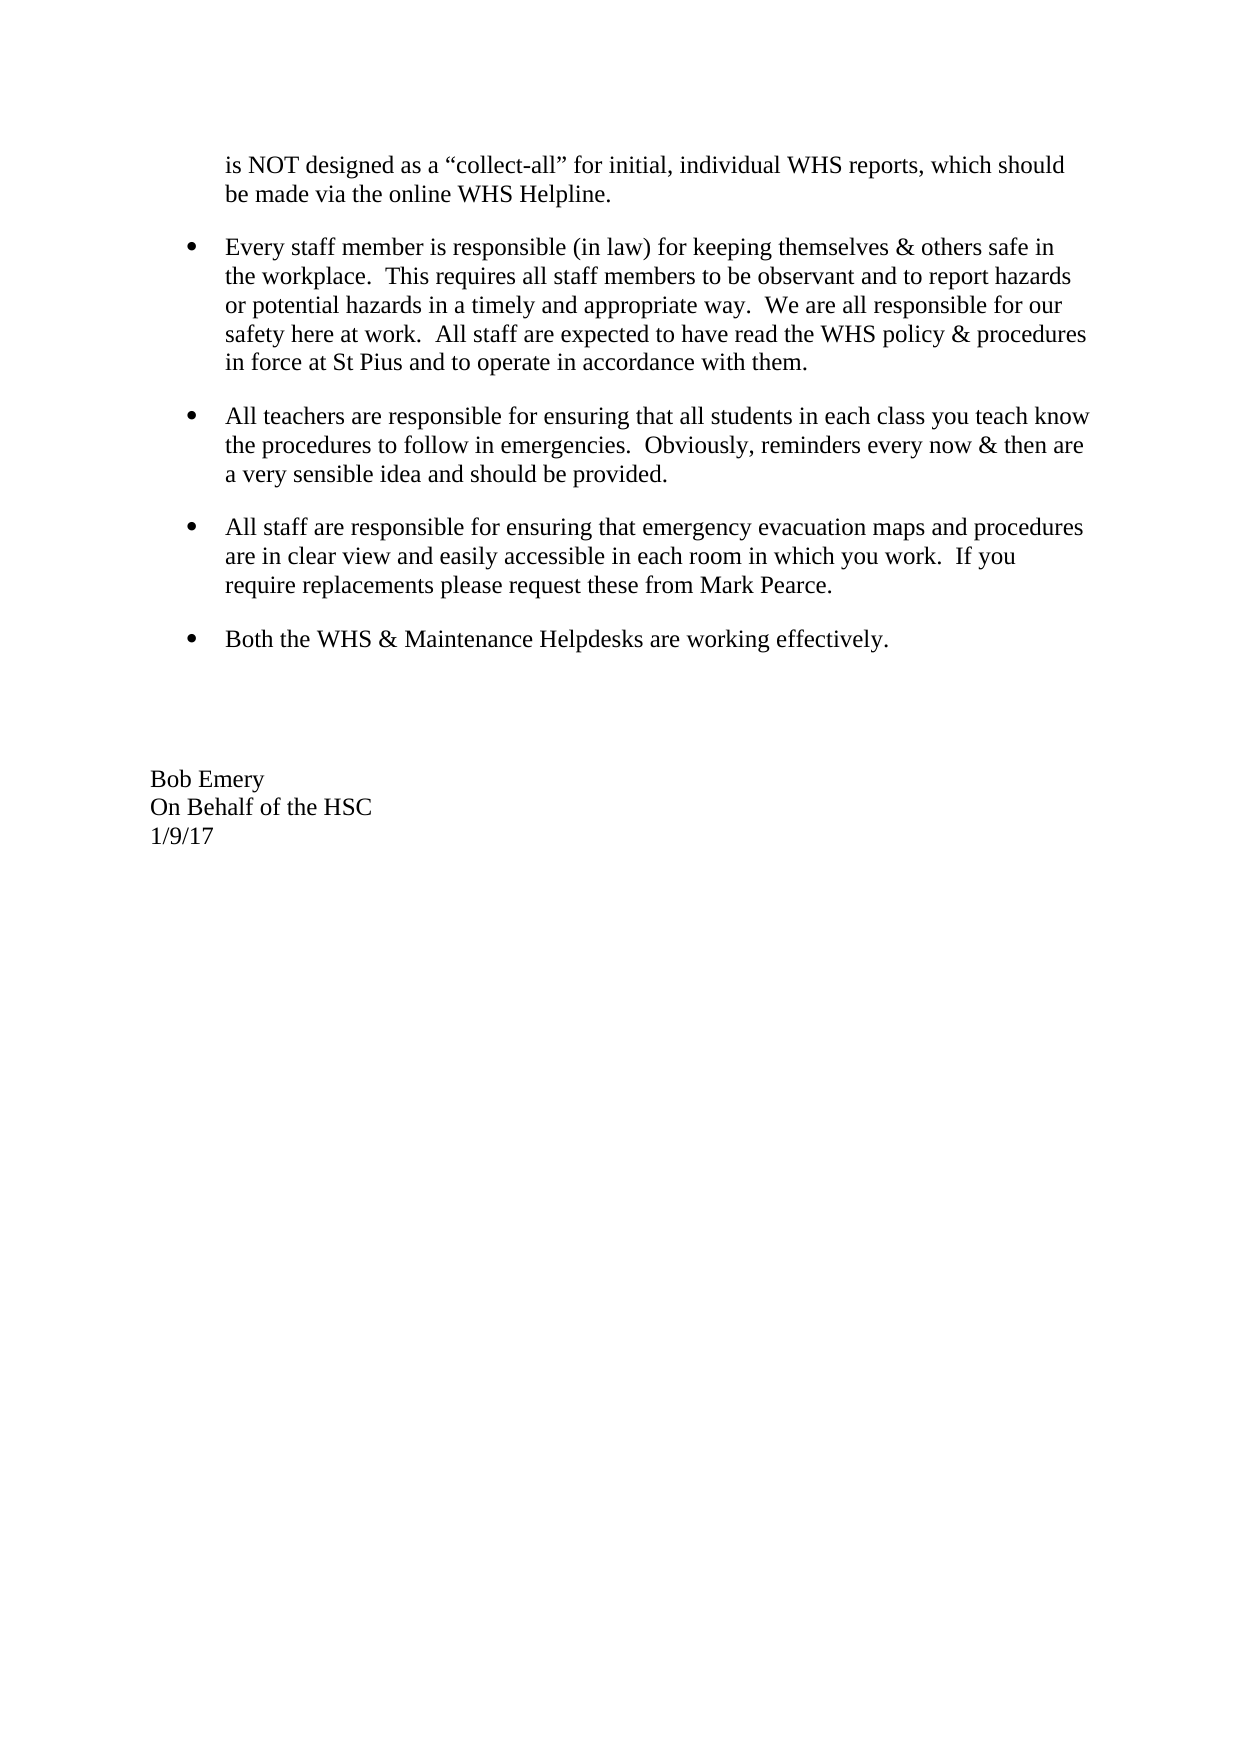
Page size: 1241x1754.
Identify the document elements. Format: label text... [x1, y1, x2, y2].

list Both the WHS & Maintenance Helpdesks are working effectively. [187, 624, 1090, 652]
list All teachers are responsible for ensuring that all students in each class you teach know the procedures to follow in emergencies. Obviously, reminders every now & then are a very sensible idea and should be provided. [187, 401, 1090, 487]
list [187, 150, 1090, 207]
text 1/9/17 [150, 821, 1090, 850]
list Every staff member is responsible (in law) for keeping themselves & others safe in the workplace. This requires all staff members to be observant and to report hazards or potential hazards in a timely and appropriate way. We are all responsible for our safety here at work. All staff are expected to have read the WHS policy & procedures in force at St Pius and to operate in accordance with them. [187, 232, 1090, 376]
list All staff are responsible for ensuring that emergency evacuation maps and procedures are in clear view and easily accessible in each room in which you work. If you require replacements please request these from Mark Pearce. [187, 512, 1090, 599]
text Bob Emery [150, 764, 1090, 792]
text On Behalf of the HSC [150, 792, 1090, 821]
